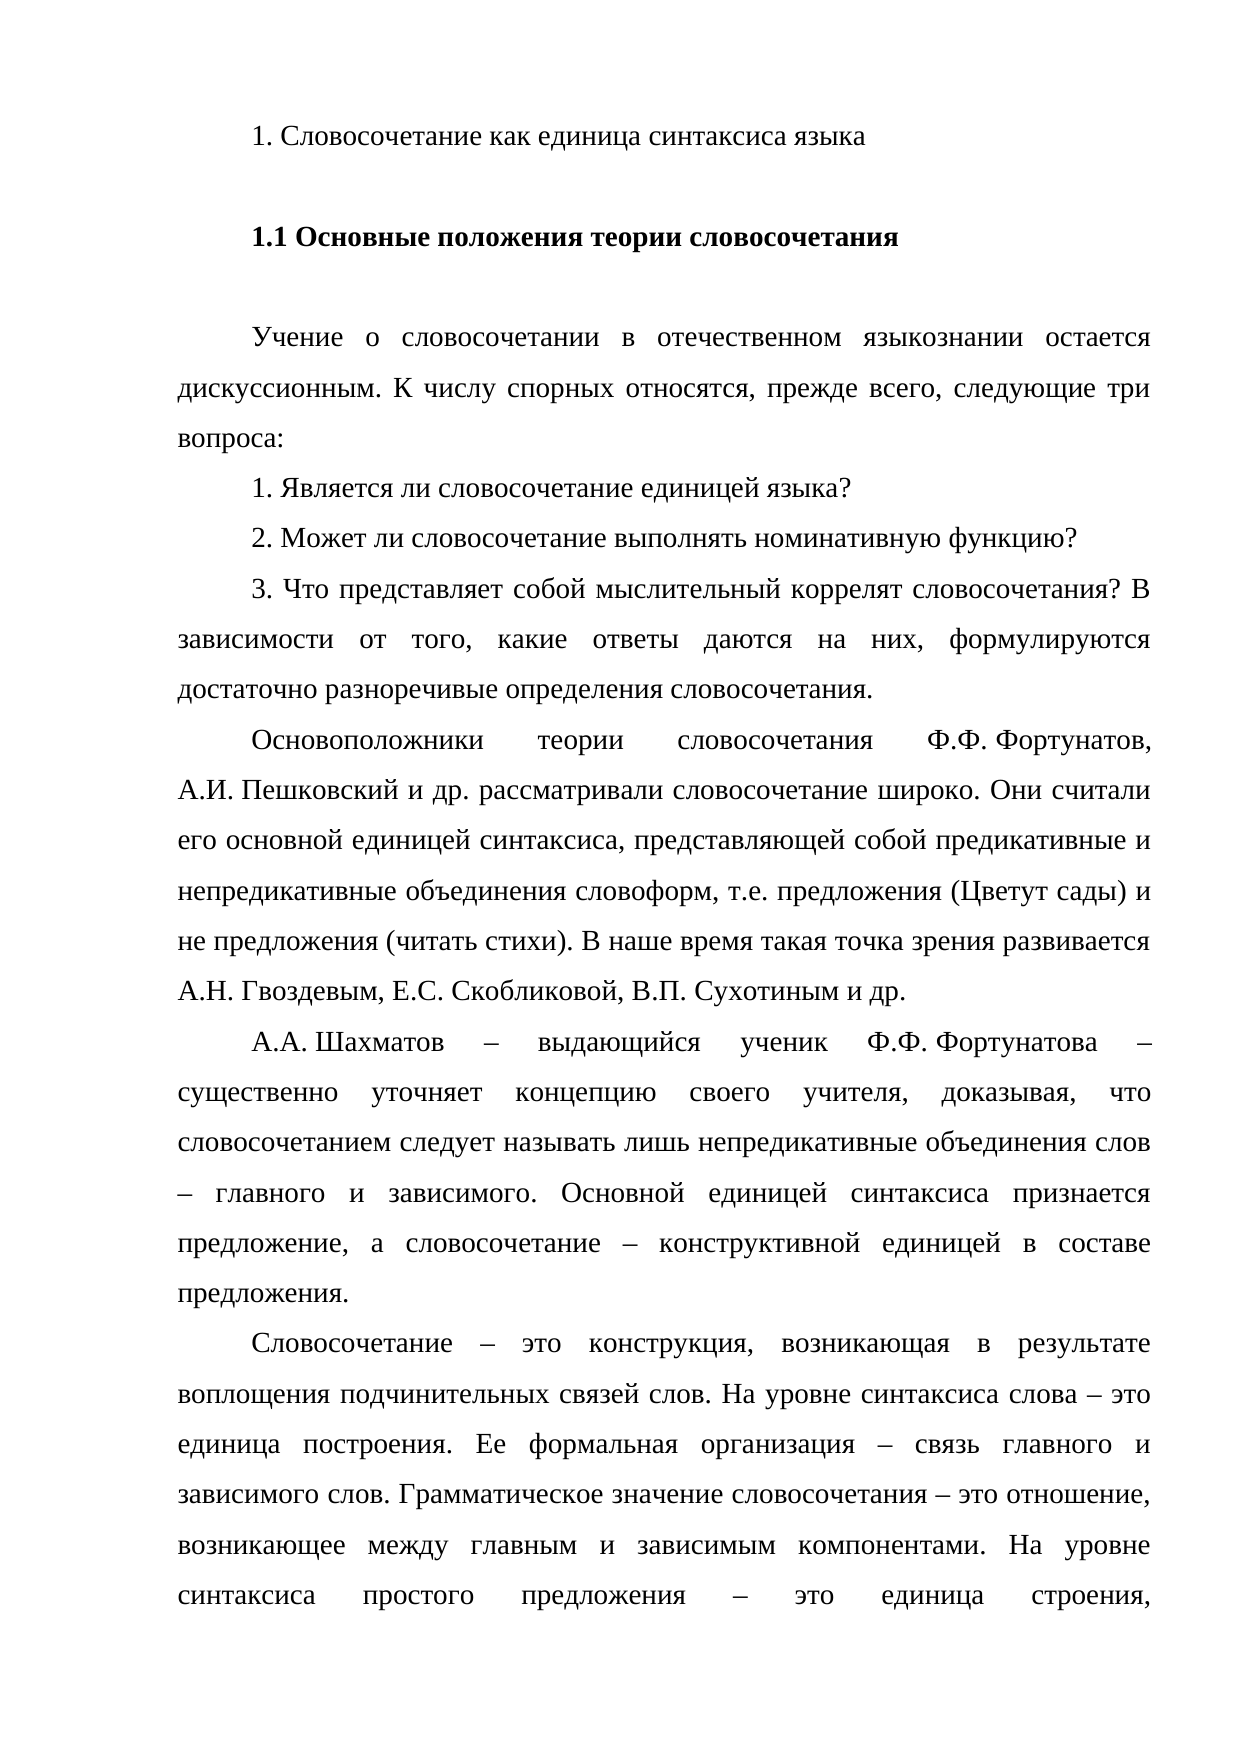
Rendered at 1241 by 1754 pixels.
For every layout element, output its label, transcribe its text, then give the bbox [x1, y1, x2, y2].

text Учение о словосочетании в отечественном языкознании остается дискуссионным. К числу спорных относятся, прежде всего, следующие три вопроса: [177, 319, 1152, 453]
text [177, 1326, 1152, 1611]
text 1.1 Основные положения теории словосочетания [177, 219, 1152, 252]
text 1. Словосочетание как единица синтаксиса языка [177, 118, 1152, 152]
text Основоположники теории словосочетания Ф.Ф. Фортунатов, А.И. Пешковский и др. рассматривали словосочетание широко. Они считали его основной единицей синтаксиса, представляющей собой предикативные и непредикативные объединения словоформ, т.е. предложения (Цветут сады) и не предложения (читать стихи). В наше время такая точка зрения развивается А.Н. Гвоздевым, Е.С. Скобликовой, В.П. Сухотиным и др. [177, 722, 1152, 1007]
text А.А. Шахматов – выдающийся ученик Ф.Ф. Фортунатова – существенно уточняет концепцию своего учителя, доказывая, что словосочетанием следует называть лишь непредикативные объединения слов – главного и зависимого. Основной единицей синтаксиса признается предложение, а словосочетание – конструктивной единицей в составе предложения. [177, 1024, 1152, 1309]
text 2. Может ли словосочетание выполнять номинативную функцию? [177, 521, 1152, 554]
text 3. Что представляет собой мыслительный коррелят словосочетания? В зависимости от того, какие ответы даются на них, формулируются достаточно разноречивые определения словосочетания. [177, 571, 1152, 705]
text 1. Является ли словосочетание единицей языка? [177, 470, 1152, 504]
